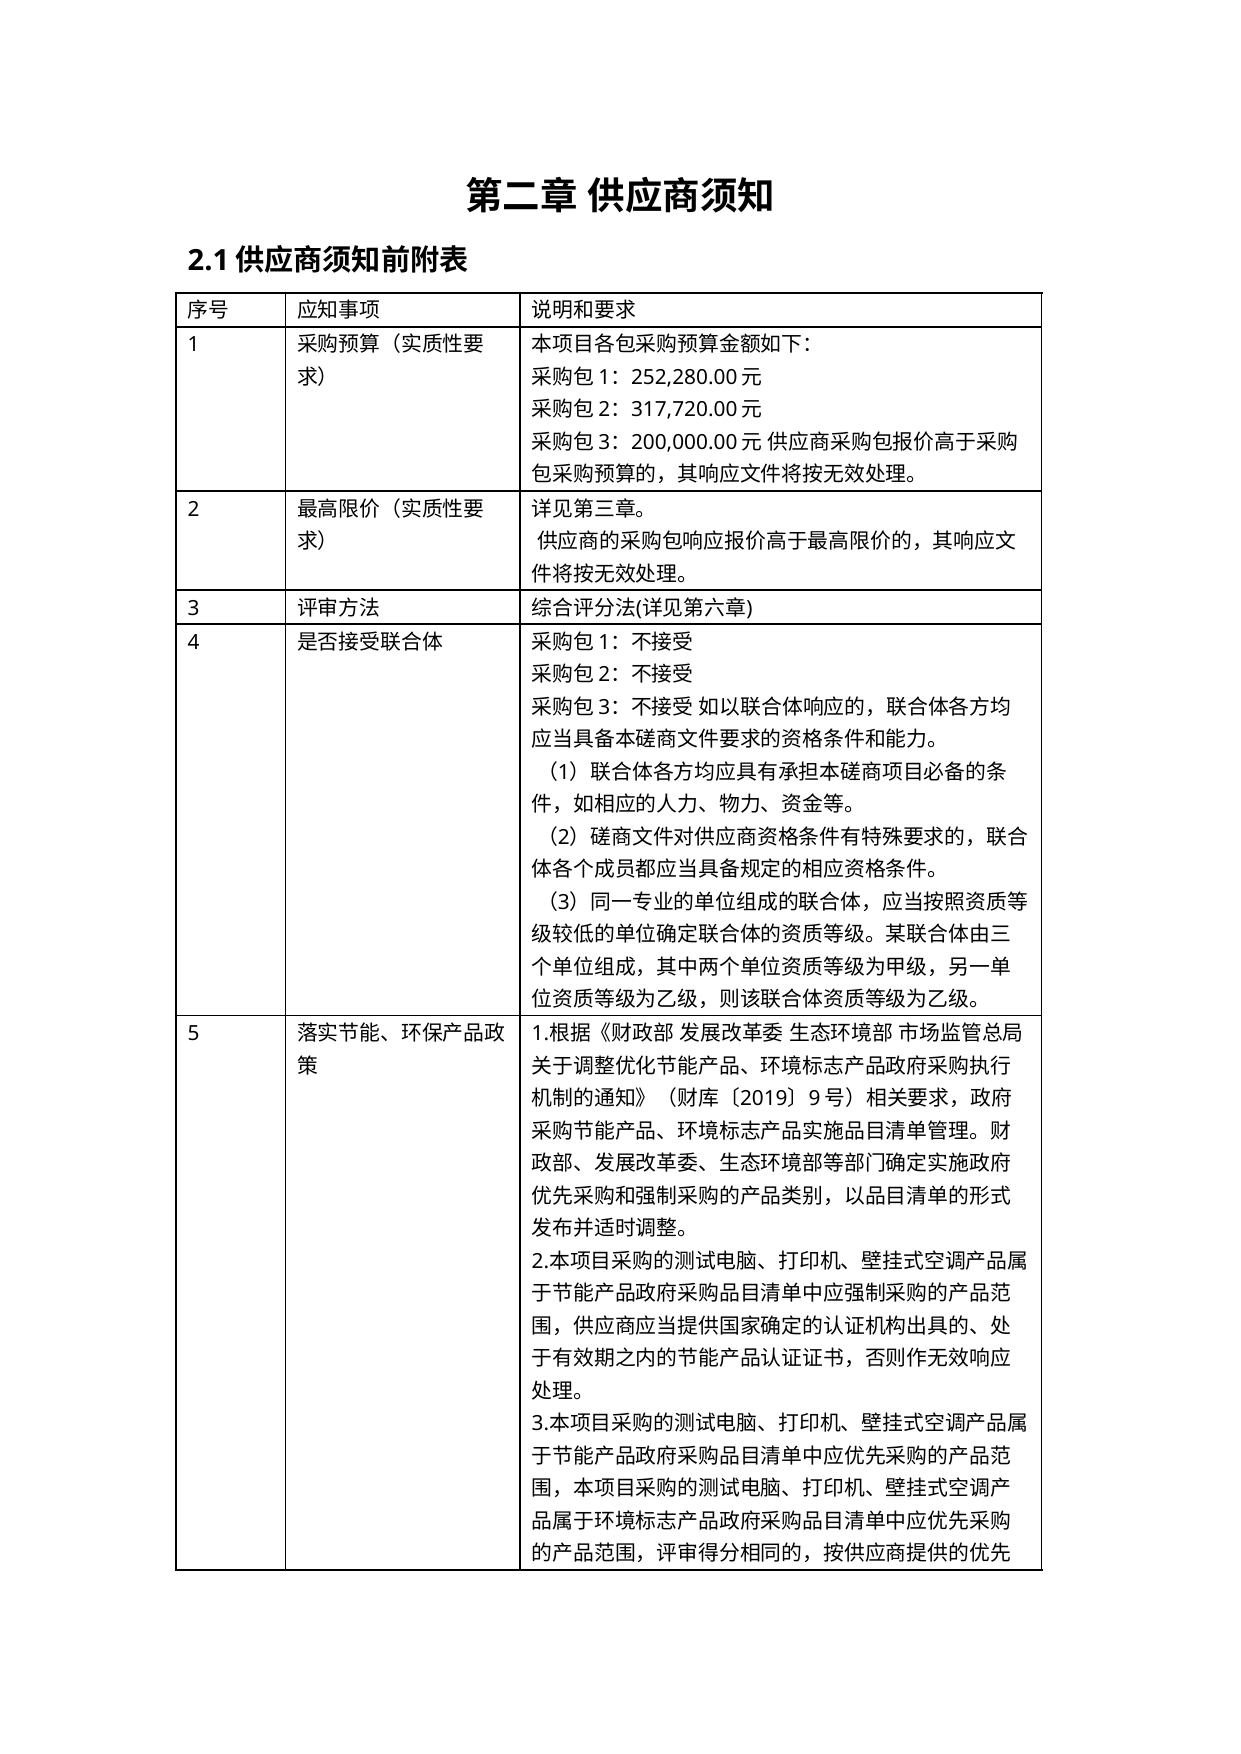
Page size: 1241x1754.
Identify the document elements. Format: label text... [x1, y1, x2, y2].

table_header 序号 [177, 294, 285, 326]
table_cell 详见第三章。 供应商的采购包响应报价高于最高限价的，其响应文件将按无效处理。 [521, 492, 1041, 589]
table_cell 4 [177, 625, 285, 1015]
table_cell 综合评分法(详见第六章) [521, 591, 1041, 623]
table_cell 落实节能、环保产品政策 [286, 1016, 519, 1569]
table_header 说明和要求 [521, 294, 1041, 326]
table_cell 最高限价（实质性要求） [286, 492, 519, 589]
table_cell 本项目各包采购预算金额如下： 采购包1：252,280.00元 采购包2：317,720.00元 采购包3：200,000.00元 供应商采购包报价高于采购包采购预算的，其响应文件将按无效处理。 [521, 328, 1041, 490]
table_cell 评审方法 [286, 591, 519, 623]
table_cell 采购预算（实质性要求） [286, 328, 519, 490]
text 2.1供应商须知前附表 [187, 227, 1053, 292]
table_cell 3 [177, 591, 285, 623]
table_cell 2 [177, 492, 285, 589]
table_cell 是否接受联合体 [286, 625, 519, 1015]
table_cell 1 [177, 328, 285, 490]
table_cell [521, 1016, 1041, 1569]
table_cell 5 [177, 1016, 285, 1569]
table_cell 采购包1：不接受 采购包2：不接受 采购包3：不接受 如以联合体响应的，联合体各方均应当具备本磋商文件要求的资格条件和能力。 （1）联合体各方均应具有承担本磋商项目必备的条件，如相应的人力、物力、资金等。 （2）磋商文件对供应商资格条件有特殊要求的，联合体各个成员都应当具备规定的相应资格条件。 （3）同一专业的单位组成的联合体，应当按照资质等级较低的单位确定联合体的资质等级。某联合体由三个单位组成，其中两个单位资质等级为甲级，另一单位资质等级为乙级，则该联合体资质等级为乙级。 [521, 625, 1041, 1015]
table_header 应知事项 [286, 294, 519, 326]
text 第二章 供应商须知 [187, 162, 1053, 227]
